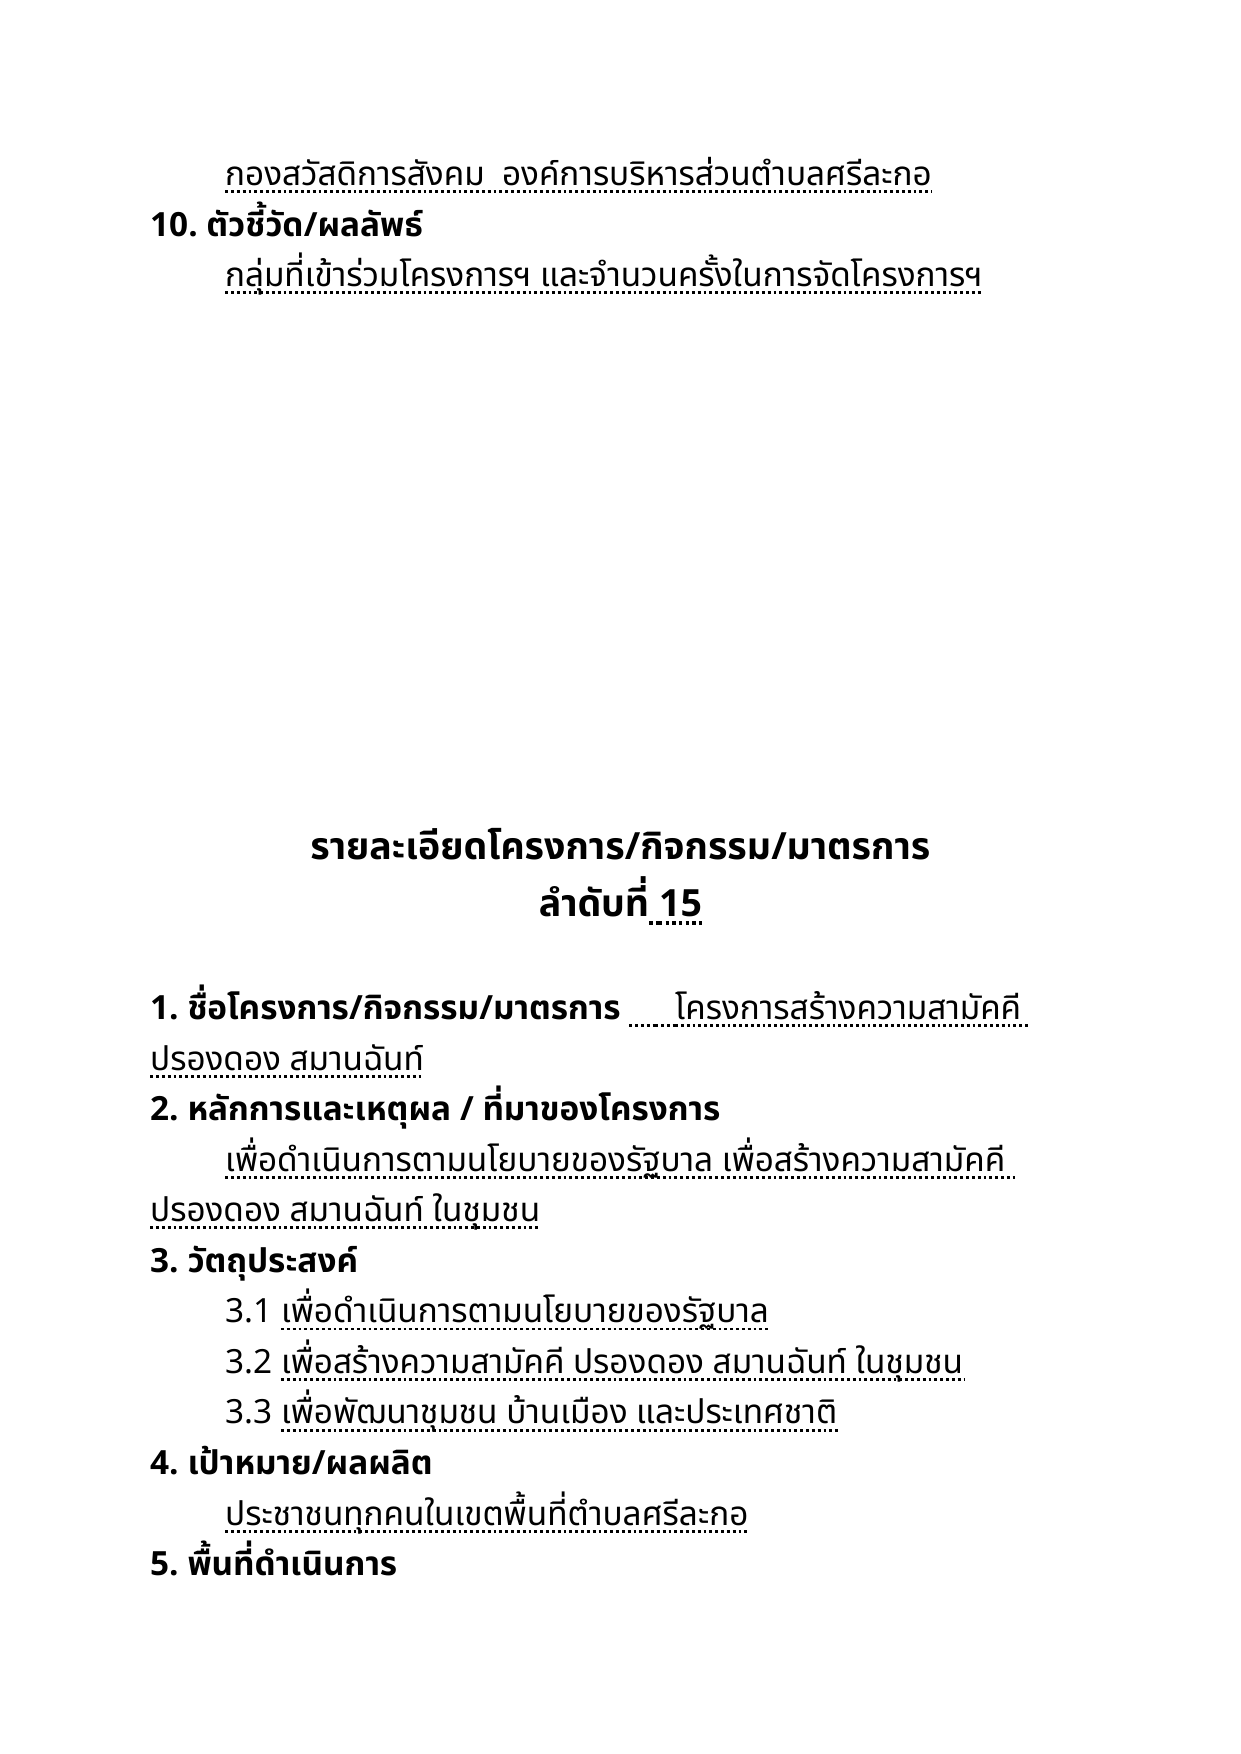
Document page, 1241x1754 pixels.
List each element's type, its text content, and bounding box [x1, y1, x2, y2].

text 3.2 เพื่อสร้างความสามัคคี ปรองดอง สมานฉันท์ ในชุมชน [150, 1338, 1090, 1388]
text กองสวัสดิการสังคม องค์การบริหารส่วนตำบลศรีละกอ [150, 150, 1063, 200]
text 3.3 เพื่อพัฒนาชุมชน บ้านเมือง และประเทศชาติ [150, 1388, 1090, 1439]
text 1. ชื่อโครงการ/กิจกรรม/มาตรการ โครงการสร้างความสามัคคี ปรองดอง สมานฉันท์ [150, 984, 1090, 1085]
text เพื่อดำเนินการตามนโยบายของรัฐบาล เพื่อสร้างความสามัคคี ปรองดอง สมานฉันท์ ในชุมชน [150, 1136, 1090, 1236]
text 2. หลักการและเหตุผล / ที่มาของโครงการ [150, 1085, 1090, 1136]
text 5. พื้นที่ดำเนินการ [150, 1540, 1063, 1591]
text ประชาชนทุกคนในเขตพื้นที่ตำบลศรีละกอ [150, 1489, 1063, 1540]
text 3. วัตถุประสงค์ [150, 1236, 1090, 1287]
text 10. ตัวชี้วัด/ผลลัพธ์ [150, 200, 1063, 251]
text รายละเอียดโครงการ/กิจกรรม/มาตรการ [150, 819, 1090, 876]
text ลำดับที่ 15 [150, 876, 1090, 933]
text 4. เป้าหมาย/ผลผลิต [150, 1439, 1090, 1489]
text กลุ่มที่เข้าร่วมโครงการฯ และจำนวนครั้งในการจัดโครงการฯ [150, 251, 1090, 301]
text 3.1 เพื่อดำเนินการตามนโยบายของรัฐบาล [150, 1287, 1090, 1338]
